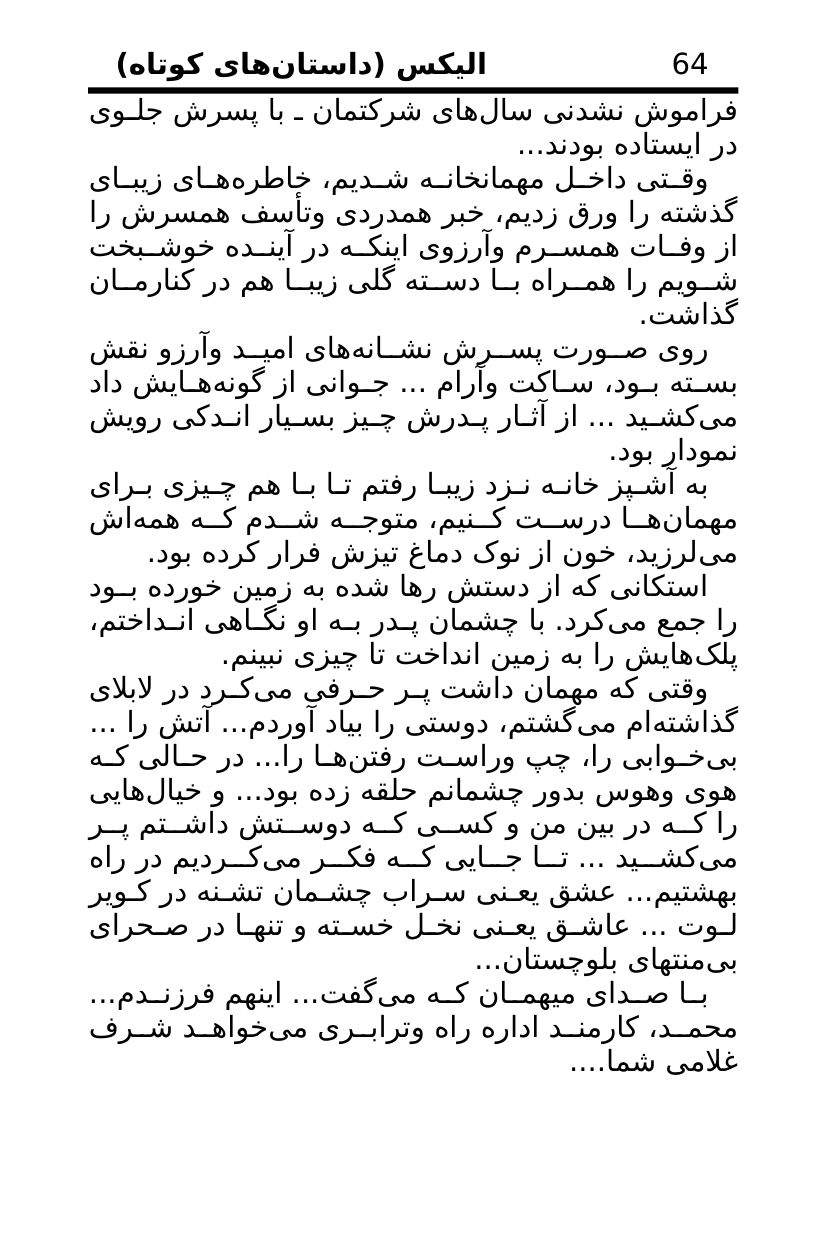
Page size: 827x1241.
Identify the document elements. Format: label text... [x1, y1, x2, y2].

text وقتی که مهمان داشت پر حرفی می‌کرد در لابلای گذاشته‌ام می‌گشتم، دوستی را بياد آوردم... آتش را ... بی‌خوابی را، چپ وراست رفتن‌ها را... در حالی که هوی وهوس بدور چشمانم حلقه زده بود... و خيال‌هايی را که در بين من و کسی که دوستش داشتم پر می‌کشيد ... تا جايی که فکر می‌کرديم در راه بهشتيم... عشق يعنی سراب چشمان تشنه در کوير لوت ... عاشق يعنی نخل خسته و تنها در صحرای بی‌منتهای بلوچستان... [89, 671, 738, 977]
text با صدای ميهمان که می‌گفت... اينهم فرزندم... محمد، کارمند اداره راه وترابری می‌خواهد شرف غلامی شما.... [89, 977, 738, 1078]
text روی صورت پسرش نشانه‌های اميد وآرزو نقش بسته بود، ساکت وآرام ... جوانی از گونه‌هايش داد می‌کشيد ... از آثار پدرش چيز بسيار اندکی رويش نمودار بود. [89, 331, 738, 467]
text به آشپز خانه نزد زيبا رفتم تا با هم چيزی برای مهمان‌ها درست کنيم، متوجه شدم که همه‌اش می‌لرزيد، خون از نوک دماغ تيزش فرار کرده بود. [89, 467, 738, 569]
text وقتی داخل مهمانخانه شديم، خاطره‌های زيبای گذشته را ورق زديم، خبر همدردی وتأسف همسرش را از وفات همسرم وآرزوی اينکه در آينده خوشبخت شويم را همراه با دسته گلی زيبا هم در کنارمان گذاشت. [89, 162, 738, 331]
text استکانی که از دستش رها شده به زمين خورده بود را جمع می‌کرد. با چشمان پدر به او نگاهی انداختم، پلک‌هايش را به زمين انداخت تا چيزی نبينم. [89, 569, 738, 671]
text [89, 94, 738, 162]
